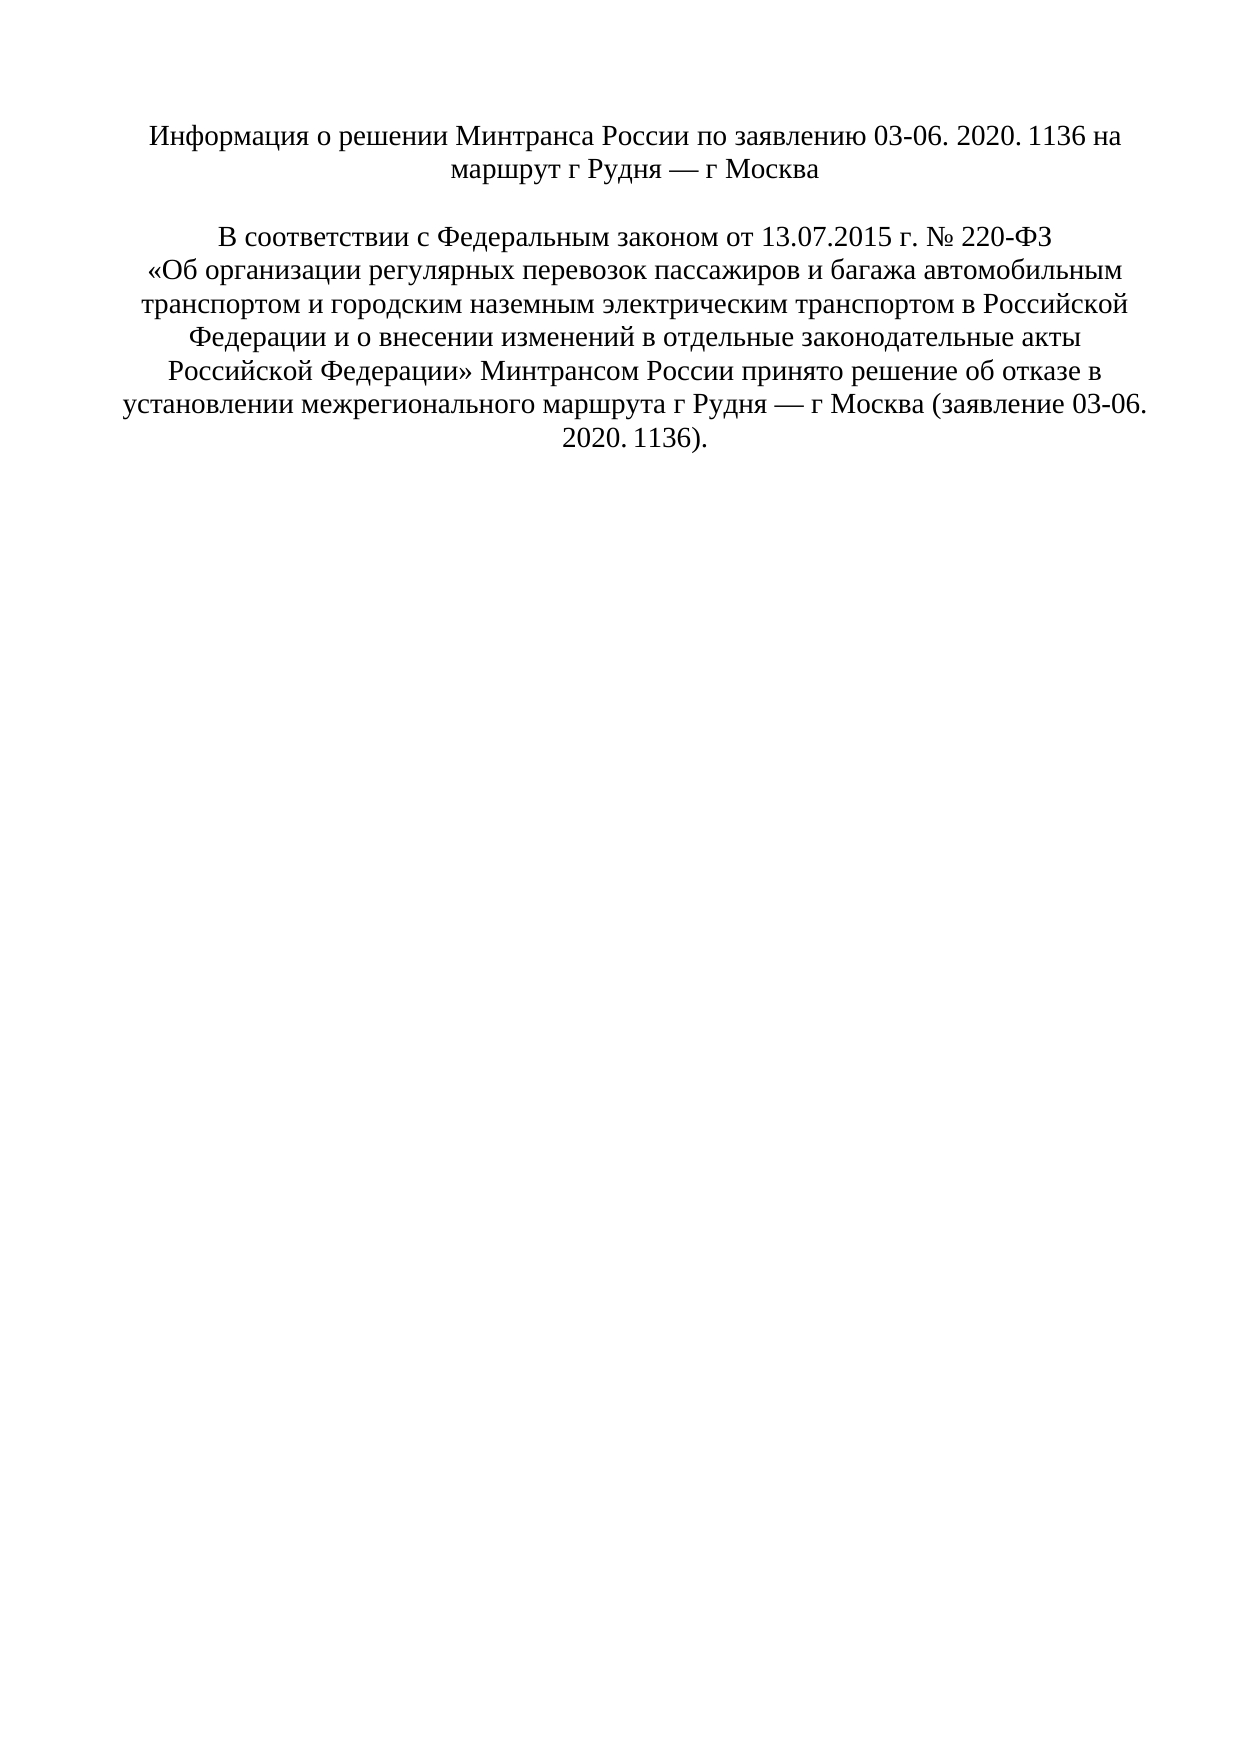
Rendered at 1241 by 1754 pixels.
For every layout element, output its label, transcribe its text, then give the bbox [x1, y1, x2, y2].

text Информация о решении Минтранса России по заявлению 03-06. 2020. 1136 на маршрут г Рудня — г Москва [118, 118, 1152, 185]
text В соответствии с Федеральным законом от 13.07.2015 г. № 220-ФЗ «Об организации регулярных перевозок пассажиров и багажа автомобильным транспортом и городским наземным электрическим транспортом в Российской Федерации и о внесении изменений в отдельные законодательные акты Российской Федерации» Минтрансом России принято решение об отказе в установлении межрегионального маршрута г Рудня — г Москва (заявление 03-06. 2020. 1136). [118, 219, 1152, 453]
